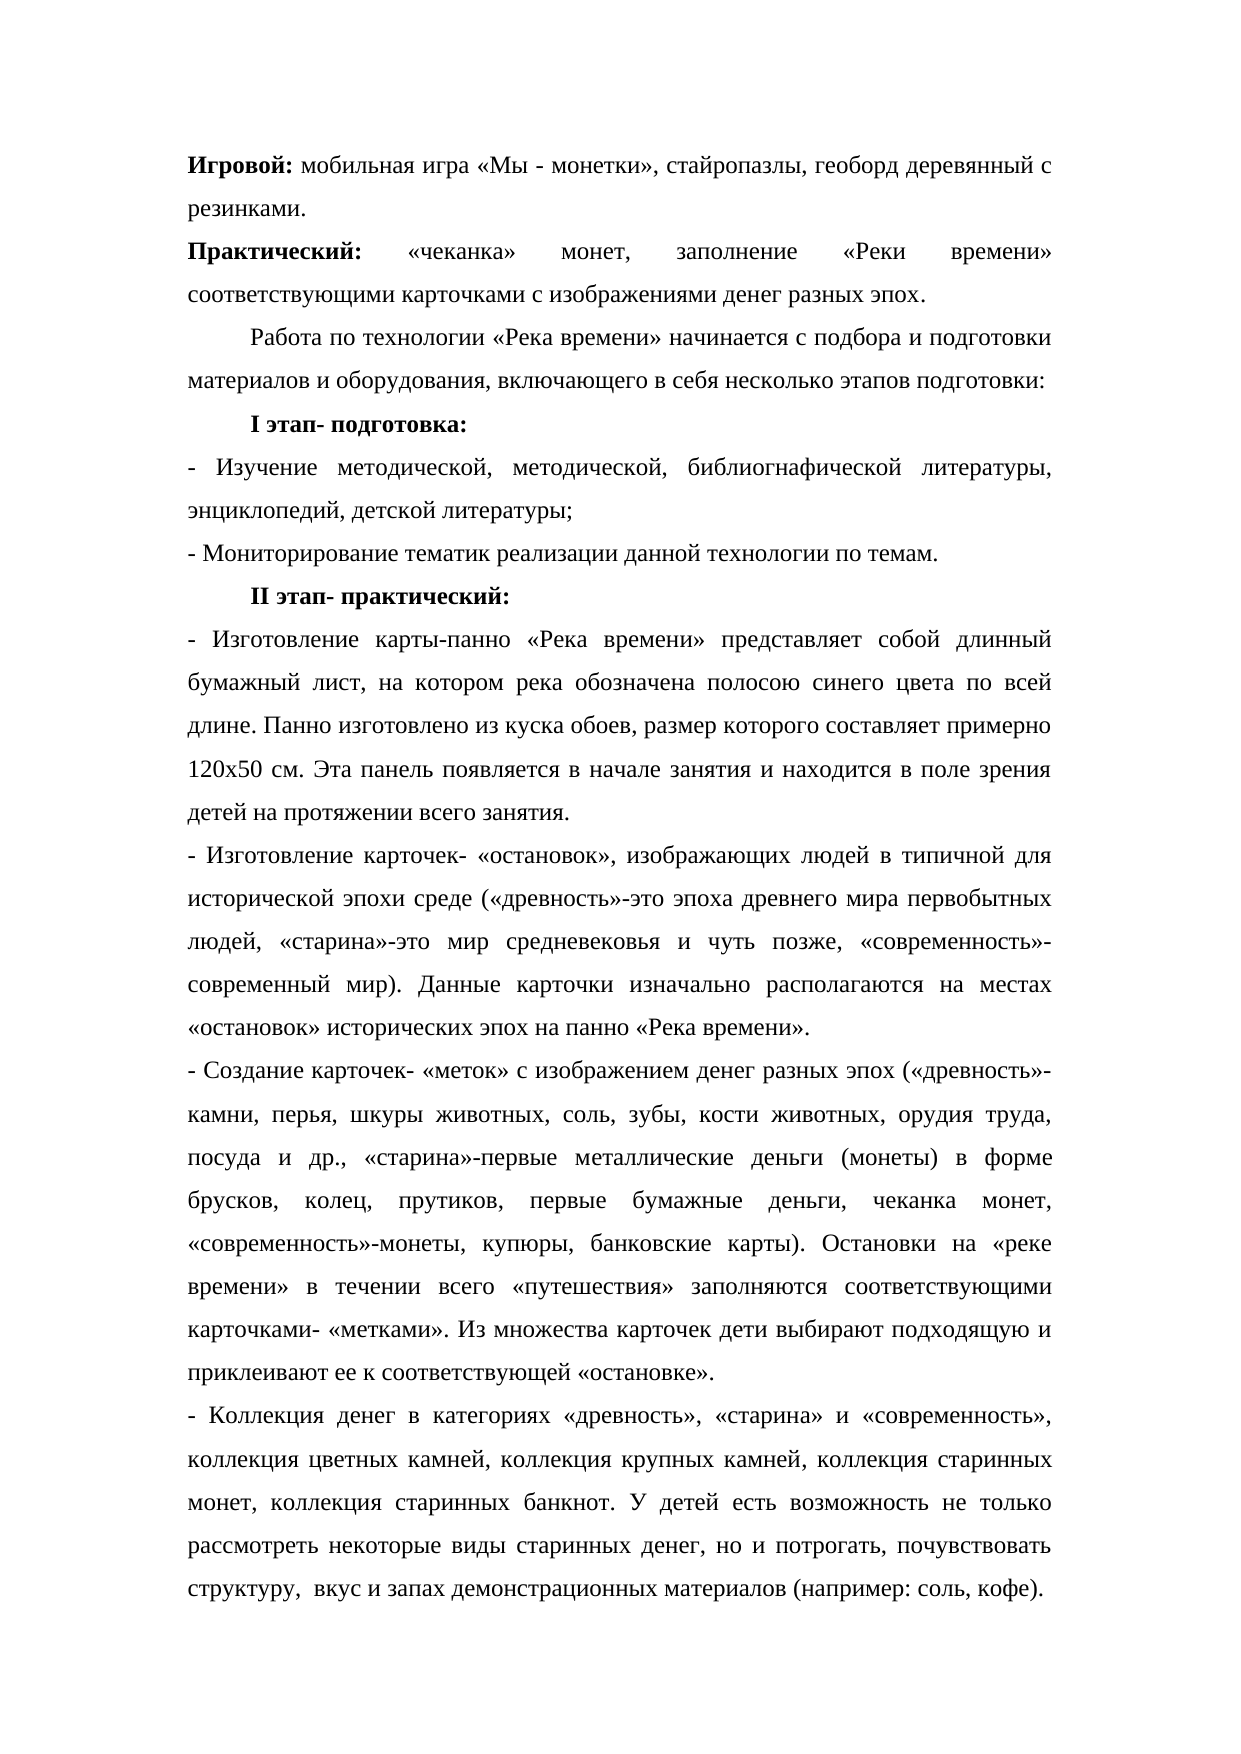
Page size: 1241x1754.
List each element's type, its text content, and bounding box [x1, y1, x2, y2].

text - Создание карточек- «меток» с изображением денег разных эпох («древность»-камни, перья, шкуры животных, соль, зубы, кости животных, орудия труда, посуда и др., «старина»-первые металлические деньги (монеты) в форме брусков, колец, прутиков, первые бумажные деньги, чеканка монет, «современность»-монеты, купюры, банковские карты). Остановки на «реке времени» в течении всего «путешествия» заполняются соответствующими карточками- «метками». Из множества карточек дети выбирают подходящую и приклеивают ее к соответствующей «остановке». [187, 1337, 1053, 1386]
text - Коллекция денег в категориях «древность», «старина» и «современность», коллекция цветных камней, коллекция крупных камней, коллекция старинных монет, коллекция старинных банкнот. У детей есть возможность не только рассмотреть некоторые виды старинных денег, но и потрогать, почувствовать структуру, вкус и запах демонстрационных материалов (например: соль, кофе). [187, 1401, 1053, 1602]
text II этап- практический: [187, 581, 1053, 610]
text I этап- подготовка: [187, 409, 1053, 437]
text - Изготовление карты-панно «Река времени» представляет собой длинный бумажный лист, на котором река обозначена полосою синего цвета по всей длине. Панно изготовлено из куска обоев, размер которого составляет примерно 120х50 см. Эта панель появляется в начале занятия и находится в поле зрения детей на протяжении всего занятия. [187, 624, 1053, 826]
text - Изготовление карточек- «остановок», изображающих людей в типичной для исторической эпохи среде («древность»-это эпоха древнего мира первобытных людей, «старина»-это мир средневековья и чуть позже, «современность»-современный мир). Данные карточки изначально располагаются на местах «остановок» исторических эпох на панно «Река времени». [187, 840, 1053, 1041]
text - Создание карточек- «меток» с изображением денег разных эпох («древность»-камни, перья, шкуры животных, соль, зубы, кости животных, орудия труда, посуда и др., «старина»-первые металлические деньги (монеты) в форме брусков, колец, прутиков, первые бумажные деньги, чеканка монет, «современность»-монеты, купюры, банковские карты). Остановки на «реке времени» в течении всего «путешествия» заполняются соответствующими карточками- «метками». Из множества карточек дети выбирают подходящую и приклеивают ее к соответствующей «остановке». [187, 1294, 1053, 1336]
text - Создание карточек- «меток» с изображением денег разных эпох («древность»-камни, перья, шкуры животных, соль, зубы, кости животных, орудия труда, посуда и др., «старина»-первые металлические деньги (монеты) в форме брусков, колец, прутиков, первые бумажные деньги, чеканка монет, «современность»-монеты, купюры, банковские карты). Остановки на «реке времени» в течении всего «путешествия» заполняются соответствующими карточками- «метками». Из множества карточек дети выбирают подходящую и приклеивают ее к соответствующей «остановке». [187, 1056, 1053, 1293]
list Практический: «чеканка» монет, заполнение «Реки времени» соответствующими карточками с изображениями денег разных эпох. [187, 236, 1053, 308]
text Работа по технологии «Река времени» начинается с подбора и подготовки материалов и оборудования, включающего в себя несколько этапов подготовки: [187, 322, 1053, 394]
text Игровой: мобильная игра «Мы - монетки», стайропазлы, геоборд деревянный с резинками. [187, 150, 1053, 222]
text - Изучение методической, методической, библиогнафической литературы, энциклопедий, детской литературы; [187, 452, 1053, 524]
text - Мониторирование тематик реализации данной технологии по темам. [187, 538, 1053, 567]
